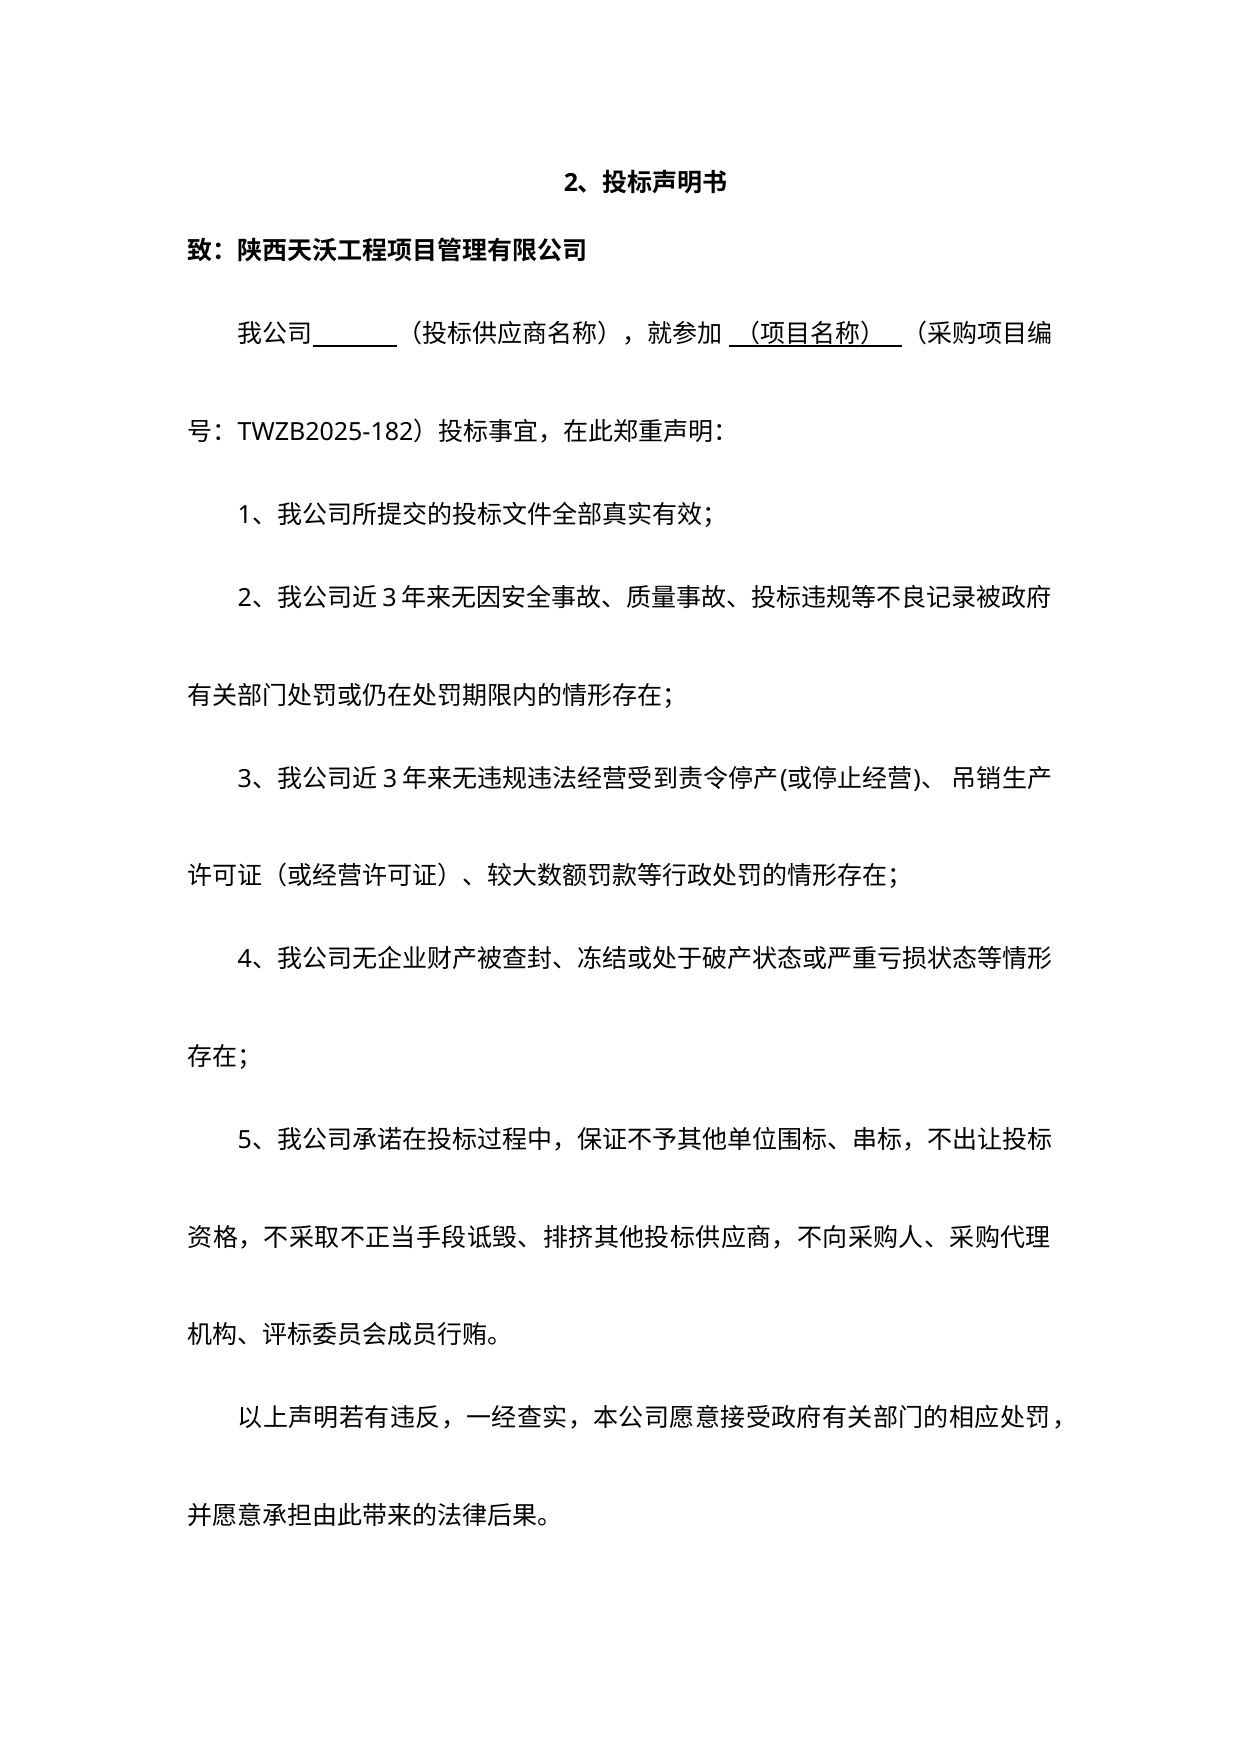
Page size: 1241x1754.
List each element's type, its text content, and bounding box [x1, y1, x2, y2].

text 4、我公司无企业财产被查封、冻结或处于破产状态或严重亏损状态等情形存在； [187, 924, 1053, 1087]
text 2、投标声明书 [187, 162, 1053, 198]
text 我公司 （投标供应商名称），就参加 （项目名称） （采购项目编号：TWZB2025-182）投标事宜，在此郑重声明： [187, 299, 1053, 462]
text 3、我公司近3年来无违规违法经营受到责令停产(或停止经营)、 吊销生产许可证（或经营许可证）、较大数额罚款等行政处罚的情形存在； [187, 744, 1053, 906]
text 1、我公司所提交的投标文件全部真实有效； [187, 480, 1053, 545]
text 2、我公司近3年来无因安全事故、质量事故、投标违规等不良记录被政府有关部门处罚或仍在处罚期限内的情形存在； [187, 563, 1053, 726]
text 5、我公司承诺在投标过程中，保证不予其他单位围标、串标，不出让投标资格，不采取不正当手段诋毁、排挤其他投标供应商，不向采购人、采购代理机构、评标委员会成员行贿。 [187, 1105, 1053, 1365]
text 以上声明若有违反，一经查实，本公司愿意接受政府有关部门的相应处罚，并愿意承担由此带来的法律后果。 [187, 1383, 1053, 1546]
text 致：陕西天沃工程项目管理有限公司 [187, 216, 1053, 281]
